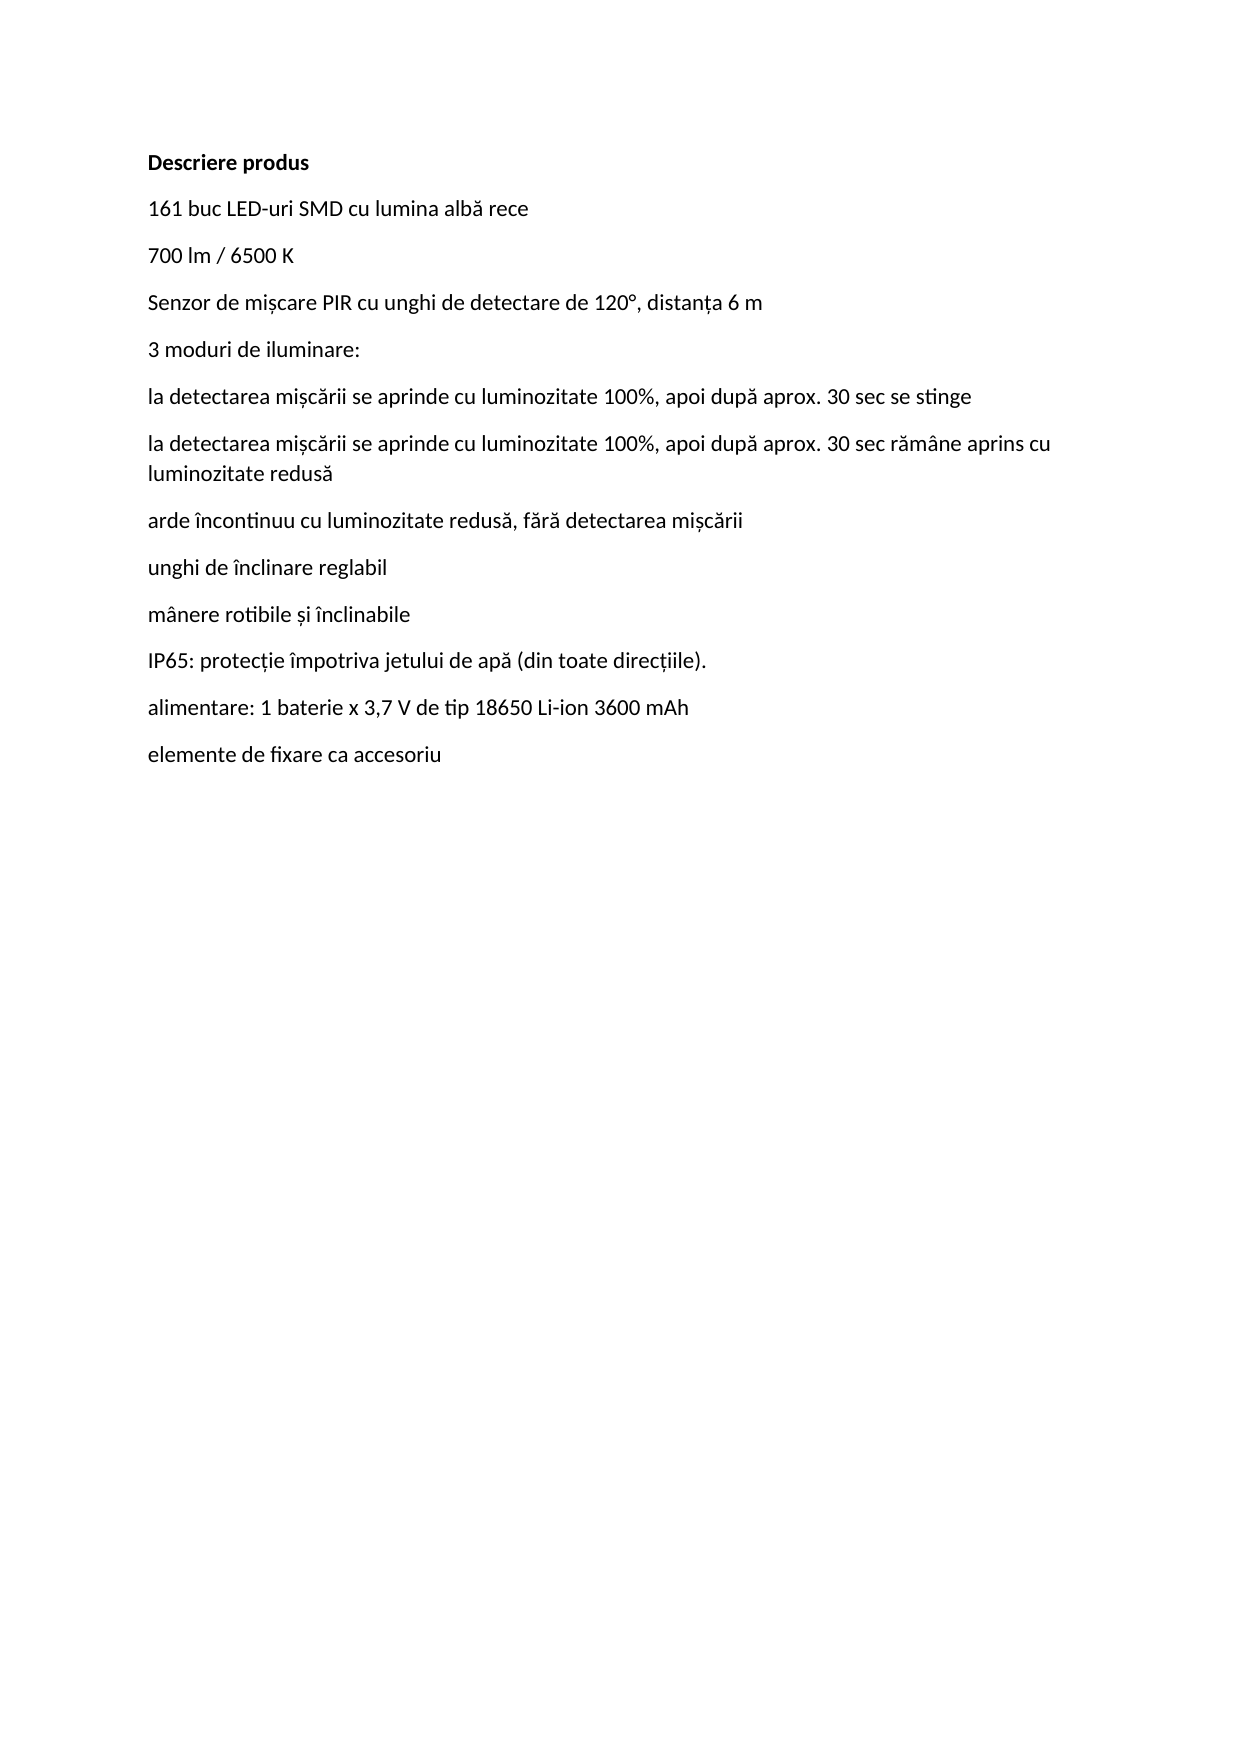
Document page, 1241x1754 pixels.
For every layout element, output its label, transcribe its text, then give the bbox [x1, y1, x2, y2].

text alimentare: 1 baterie x 3,7 V de tip 18650 Li-ion 3600 mAh [148, 693, 1093, 721]
text la detectarea mișcării se aprinde cu luminozitate 100%, apoi după aprox. 30 sec rămâne aprins cu luminozitate redusă [148, 429, 1093, 487]
text arde încontinuu cu luminozitate redusă, fără detectarea mișcării [148, 506, 1093, 534]
text unghi de înclinare reglabil [148, 553, 1093, 581]
text elemente de fixare ca accesoriu [148, 740, 1093, 768]
text IP65: protecție împotriva jetului de apă (din toate direcțiile). [148, 647, 1093, 674]
text 700 lm / 6500 K [148, 241, 1093, 269]
text 3 moduri de iluminare: [148, 335, 1093, 363]
text 161 buc LED-uri SMD cu lumina albă rece [148, 194, 1093, 222]
text Descriere produs [148, 148, 1093, 176]
text la detectarea mișcării se aprinde cu luminozitate 100%, apoi după aprox. 30 sec se stinge [148, 382, 1093, 410]
text Senzor de mișcare PIR cu unghi de detectare de 120°, distanța 6 m [148, 288, 1093, 316]
text mânere rotibile și înclinabile [148, 600, 1093, 628]
